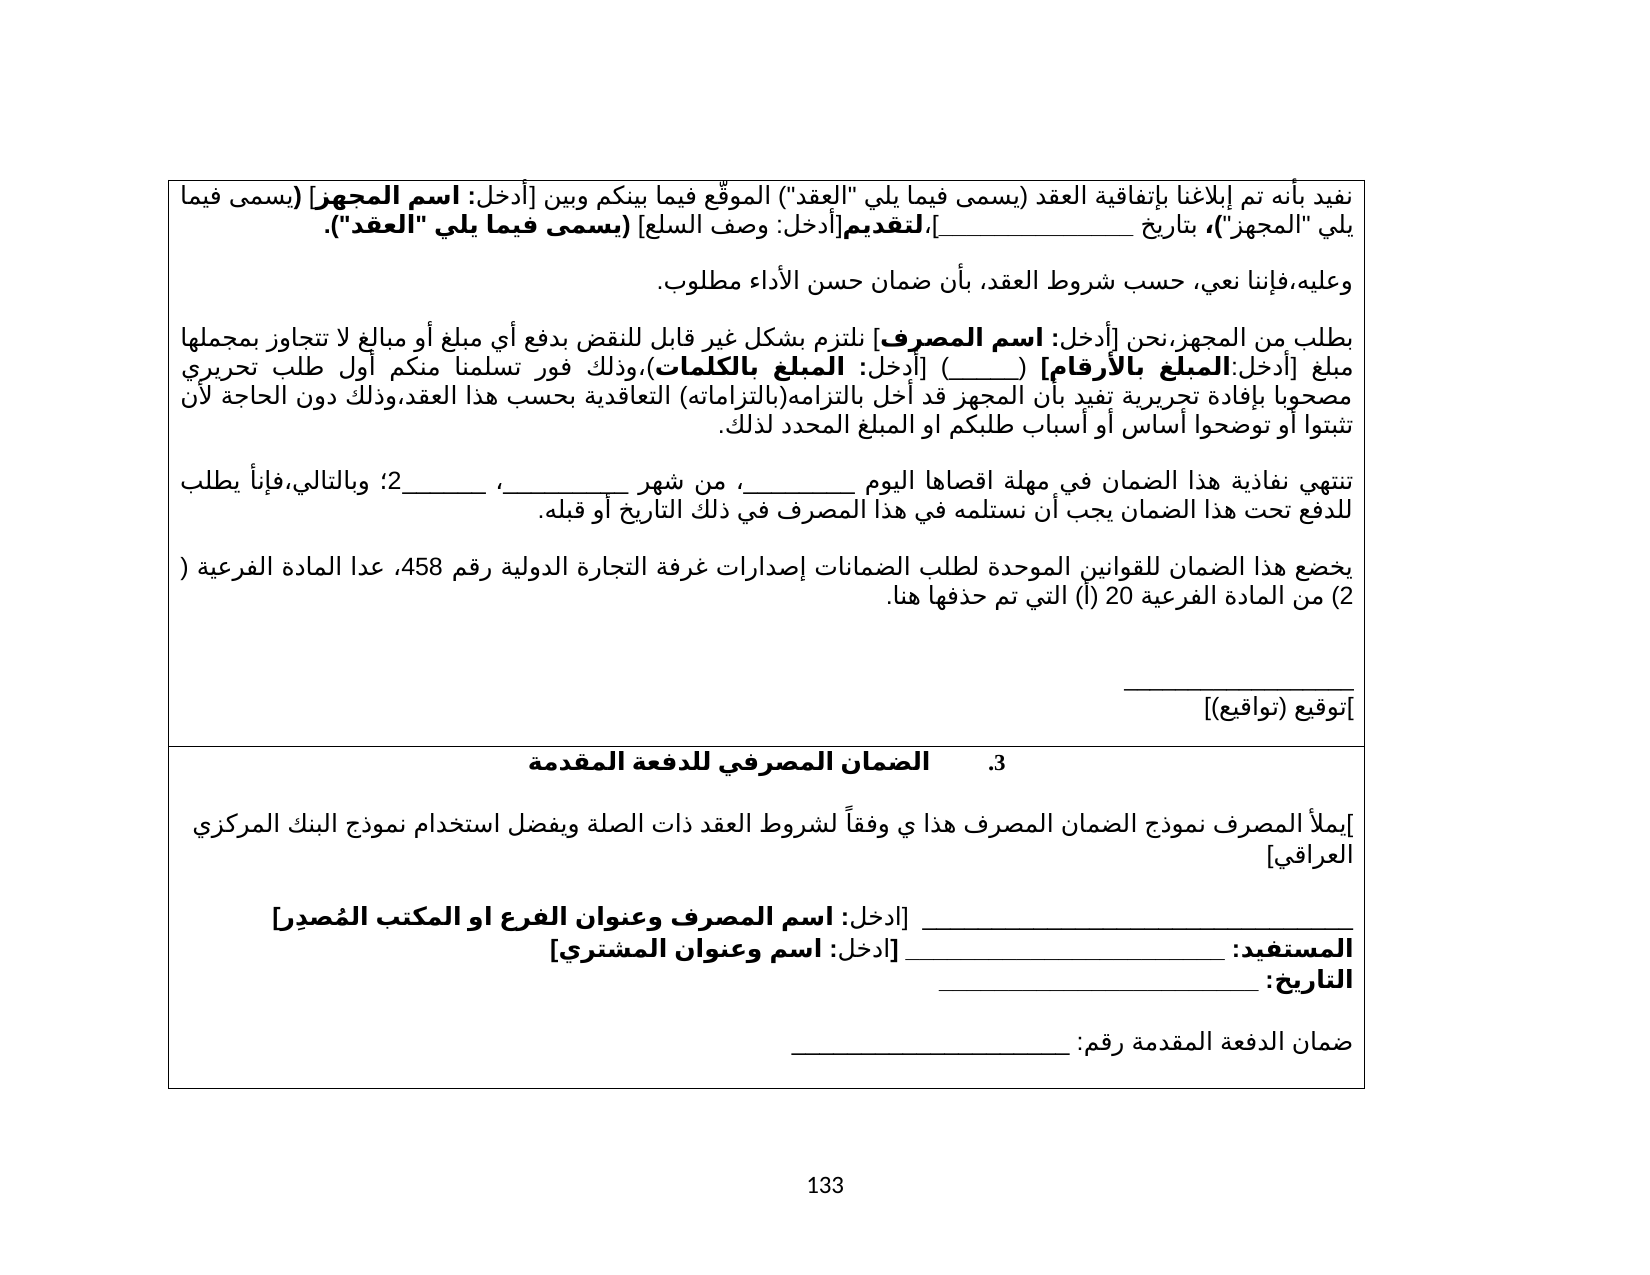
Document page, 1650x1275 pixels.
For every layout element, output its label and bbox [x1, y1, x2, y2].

table_cell [169, 181, 1364, 746]
table_cell [169, 747, 1364, 1088]
